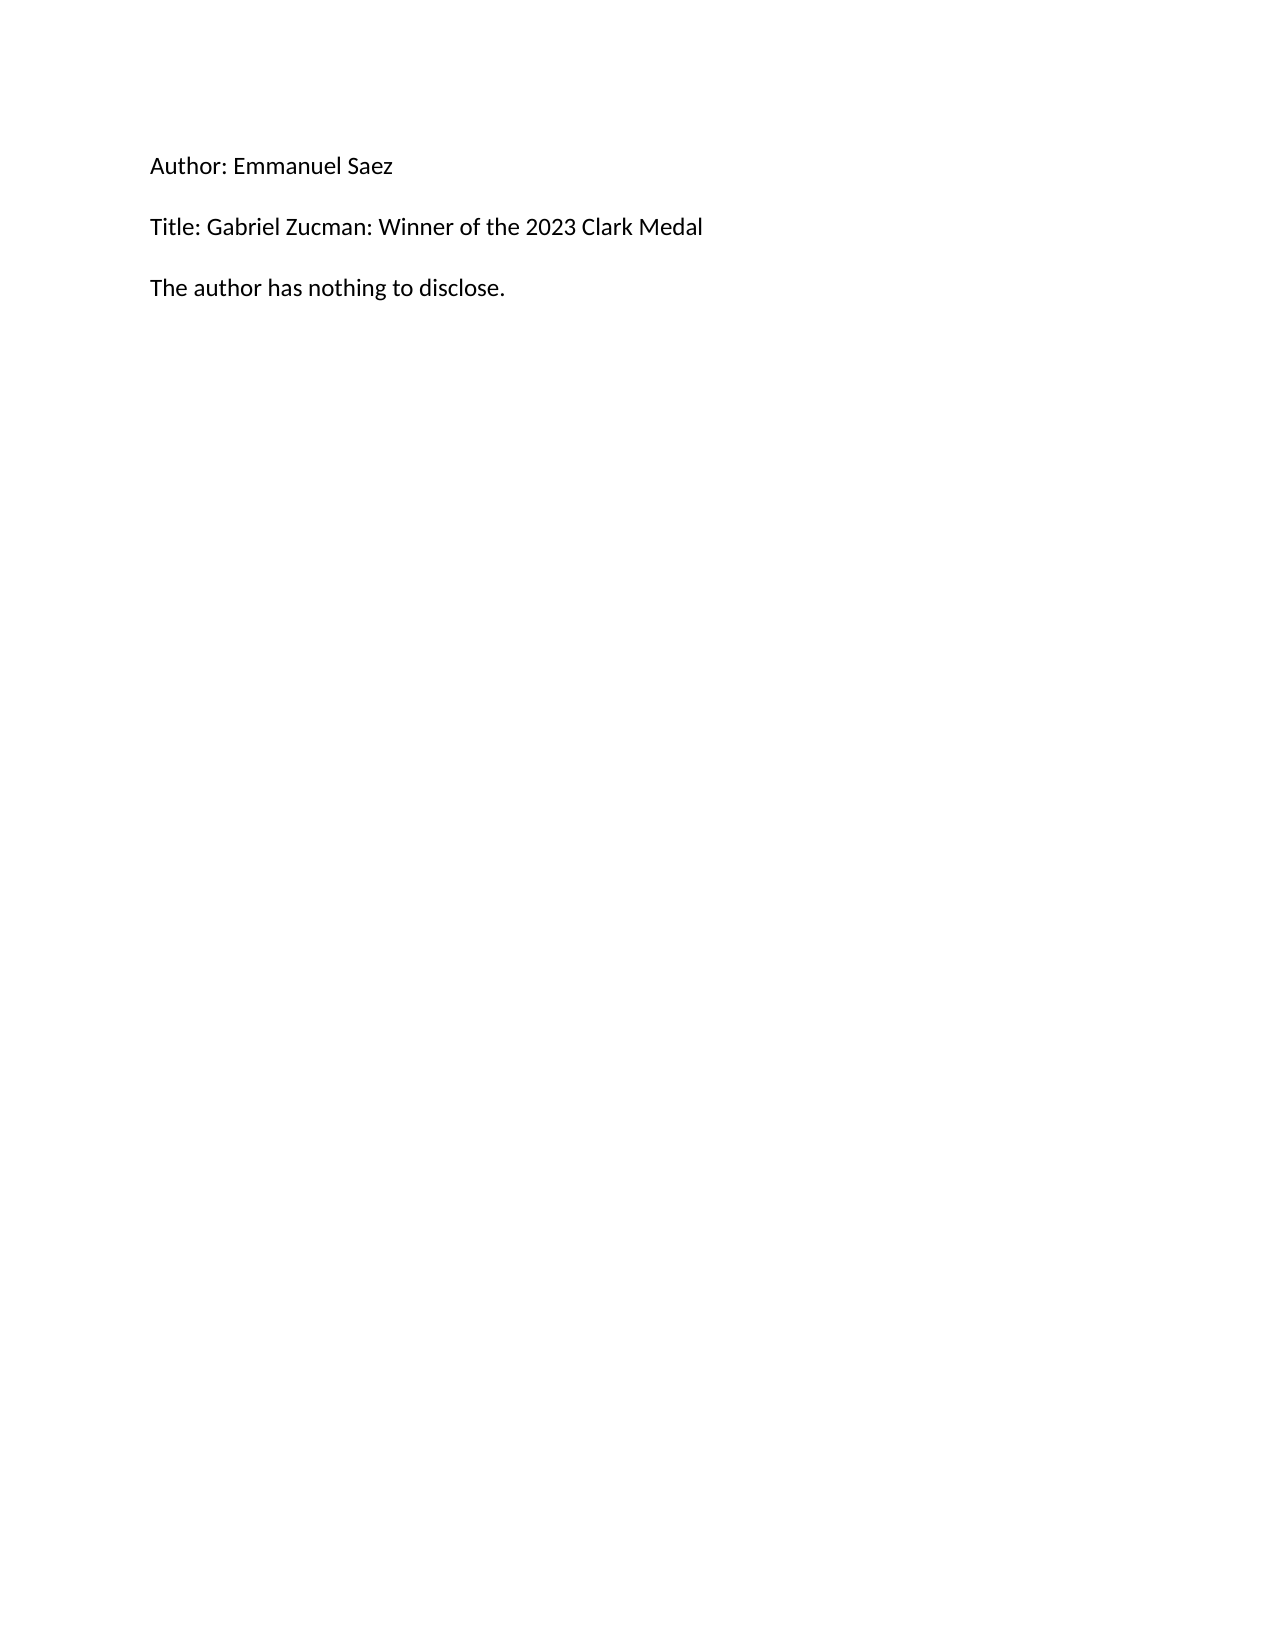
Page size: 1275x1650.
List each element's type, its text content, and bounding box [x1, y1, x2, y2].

text Author: Emmanuel Saez [150, 150, 1125, 181]
text The author has nothing to disclose. [150, 272, 1125, 303]
text Title: Gabriel Zucman: Winner of the 2023 Clark Medal [150, 211, 1125, 242]
